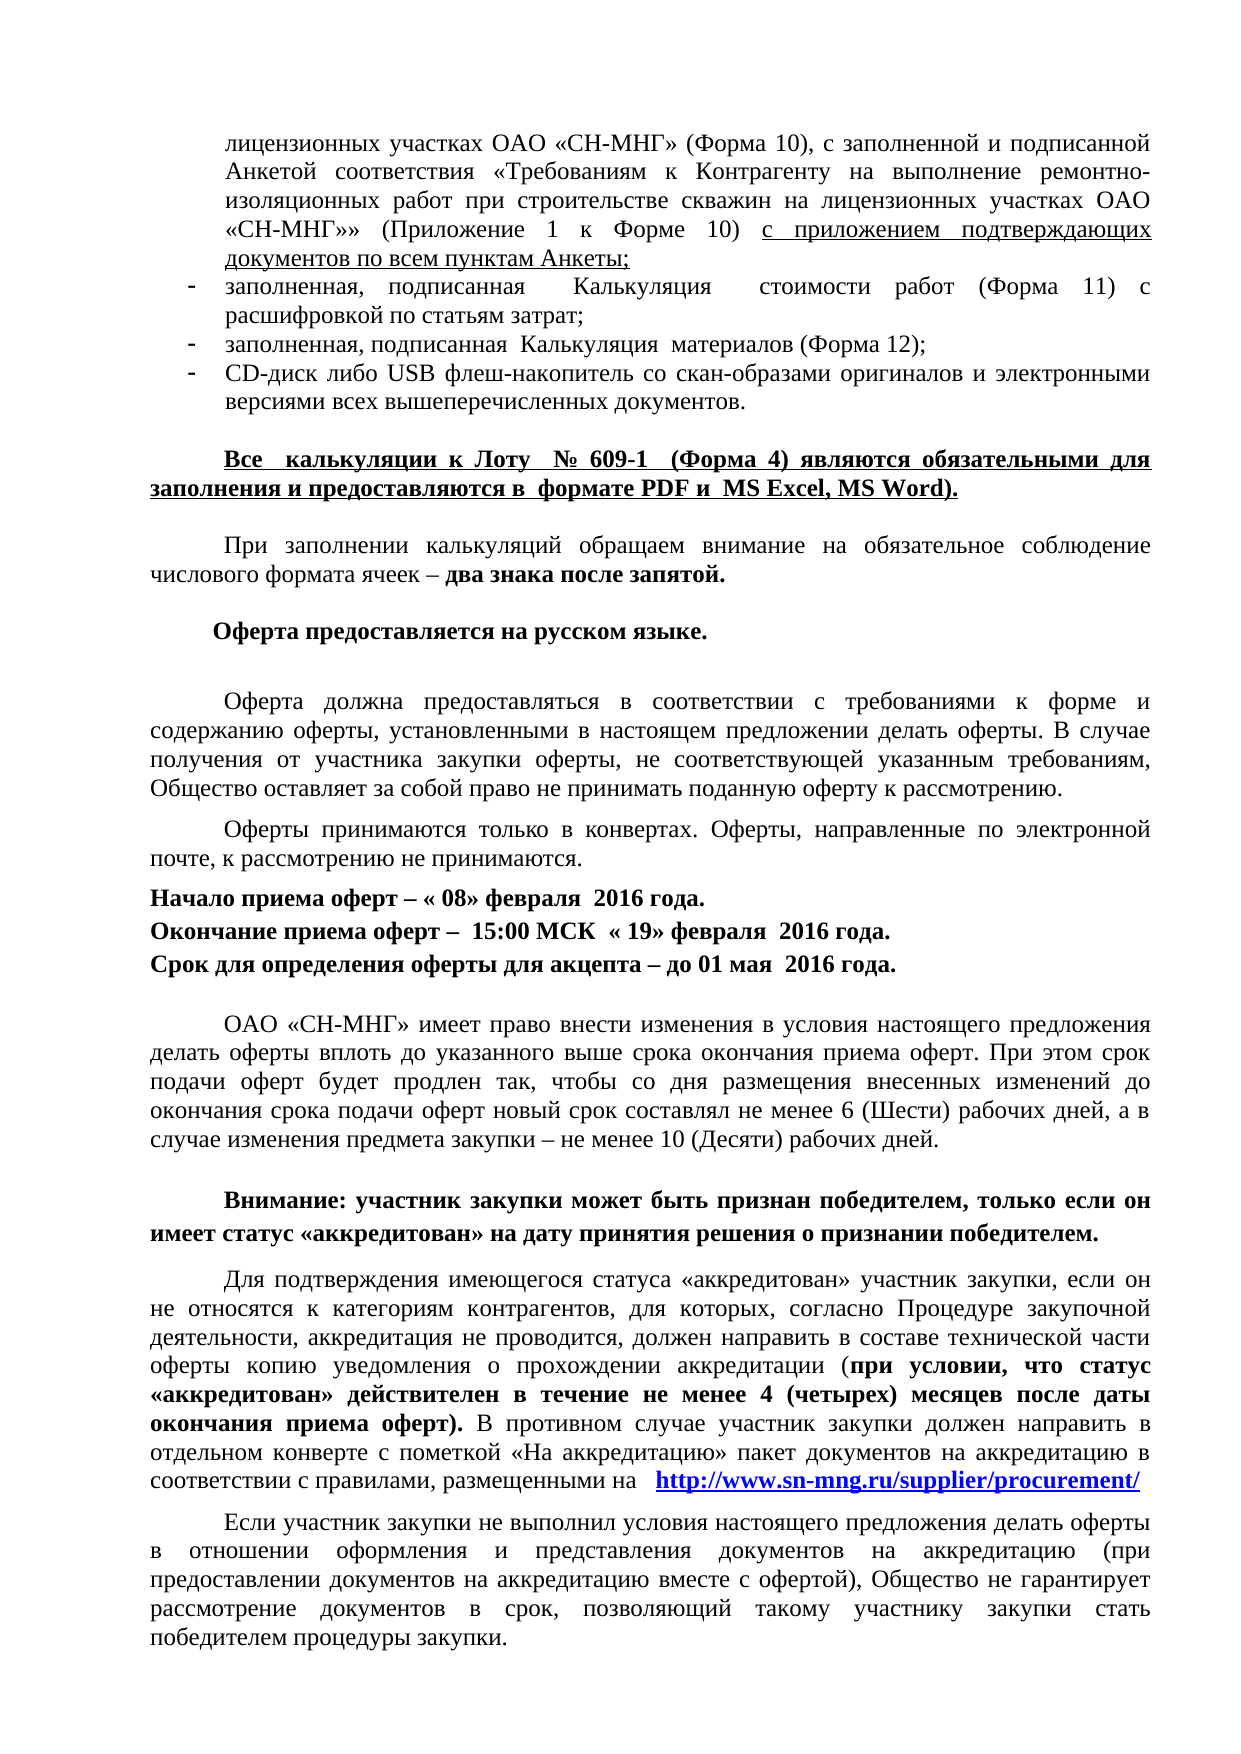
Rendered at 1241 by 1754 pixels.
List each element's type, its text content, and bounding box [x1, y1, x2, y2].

list заполненная, подписанная Калькуляция стоимости работ (Форма 11) с расшифровкой по статьям затрат; [187, 271, 1152, 329]
text Оферта должна предоставляться в соответствии с требованиями к форме и содержанию оферты, установленными в настоящем предложении делать оферты. В случае получения от участника закупки оферты, не соответствующей указанным требованиям, Общество оставляет за собой право не принимать поданную оферту к рассмотрению. [150, 686, 1152, 801]
text Все калькуляции к Лоту № 609-1 (Форма 4) являются обязательными для заполнения и предоставляются в формате PDF и MS Excel, MS Word). [150, 444, 1152, 501]
text Для подтверждения имеющегося статуса «аккредитован» участник закупки, если он не относятся к категориям контрагентов, для которых, согласно Процедуре закупочной деятельности, аккредитация не проводится, должен направить в составе технической части оферты копию уведомления о прохождении аккредитации (при условии, что статус «аккредитован» действителен в течение не менее 4 (четырех) месяцев после даты окончания приема оферт). В противном случае участник закупки должен направить в отдельном конверте с пометкой «На аккредитацию» пакет документов на аккредитацию в соответствии с правилами, размещенными на http://www.sn-mng.ru/supplier/procurement/ [150, 1264, 1152, 1494]
text Оферта предоставляется на русском языке. [150, 616, 1152, 645]
text Начало приема оферт – « 08» февраля 2016 года. [150, 883, 1152, 912]
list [187, 128, 1152, 271]
text Оферты принимаются только в конвертах. Оферты, направленные по электронной почте, к рассмотрению не принимаются. [150, 814, 1152, 871]
list CD-диск либо USB флеш-накопитель со скан-образами оригиналов и электронными версиями всех вышеперечисленных документов. [187, 358, 1152, 415]
text Внимание: участник закупки может быть признан победителем, только если он имеет статус «аккредитован» на дату принятия решения о признании победителем. [150, 1186, 1152, 1247]
text При заполнении калькуляций обращаем внимание на обязательное соблюдение числового формата ячеек – два знака после запятой. [150, 530, 1152, 588]
text Срок для определения оферты для акцепта – до 01 мая 2016 года. [150, 949, 1152, 978]
text Если участник закупки не выполнил условия настоящего предложения делать оферты в отношении оформления и представления документов на аккредитацию (при предоставлении документов на аккредитацию вместе с офертой), Общество не гарантирует рассмотрение документов в срок, позволяющий такому участнику закупки стать победителем процедуры закупки. [150, 1507, 1152, 1650]
list заполненная, подписанная Калькуляция материалов (Форма 12); [187, 329, 1152, 358]
text Окончание приема оферт – 15:00 МСК « 19» февраля 2016 года. [150, 916, 1152, 945]
text ОАО «СН-МНГ» имеет право внести изменения в условия настоящего предложения делать оферты вплоть до указанного выше срока окончания приема оферт. При этом срок подачи оферт будет продлен так, чтобы со дня размещения внесенных изменений до окончания срока подачи оферт новый срок составлял не менее 6 (Шести) рабочих дней, а в случае изменения предмета закупки – не менее 10 (Десяти) рабочих дней. [150, 1009, 1152, 1152]
